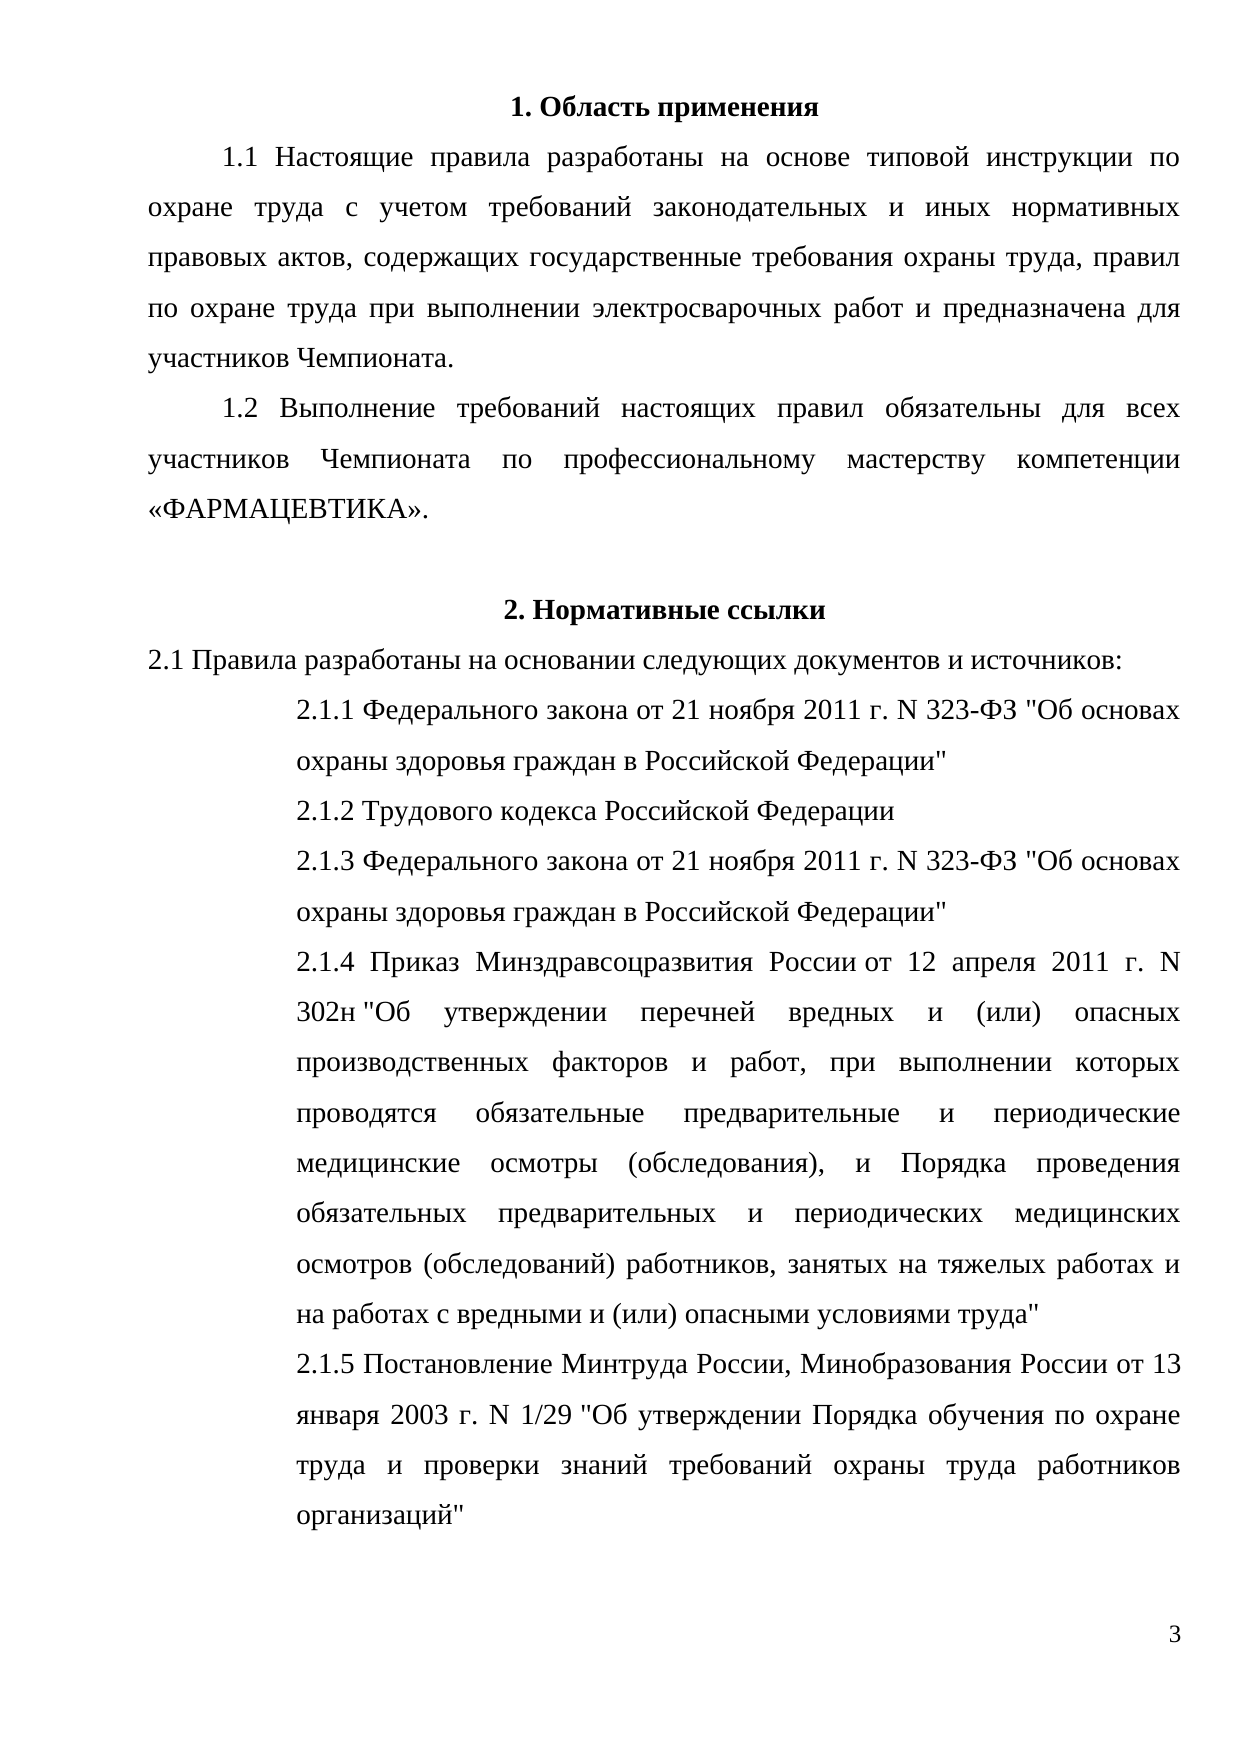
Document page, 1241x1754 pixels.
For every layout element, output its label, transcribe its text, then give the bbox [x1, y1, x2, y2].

text 1.1 Настоящие правила разработаны на основе типовой инструкции по охране труда с учетом требований законодательных и иных нормативных правовых актов, содержащих государственные требования охраны труда, правил по охране труда при выполнении электросварочных работ и предназначена для участников Чемпионата. [148, 139, 1181, 374]
text 2.1.4 Приказ Минздравсоцразвития России от 12 апреля 2011 г. N 302н "Об утверждении перечней вредных и (или) опасных производственных факторов и работ, при выполнении которых проводятся обязательные предварительные и периодические медицинские осмотры (обследования), и Порядка проведения обязательных предварительных и периодических медицинских осмотров (обследований) работников, занятых на тяжелых работах и на работах с вредными и (или) опасными условиями труда" [296, 944, 1181, 1330]
text 2.1.1 Федерального закона от 21 ноября 2011 г. N 323-ФЗ "Об основах охраны здоровья граждан в Российской Федерации" [296, 692, 1181, 776]
text 2.1 Правила разработаны на основании следующих документов и источников: [148, 642, 1181, 676]
text 2.1.3 Федерального закона от 21 ноября 2011 г. N 323-ФЗ "Об основах охраны здоровья граждан в Российской Федерации" [296, 843, 1181, 927]
text 1. Область применения [148, 89, 1181, 122]
text 1.2 Выполнение требований настоящих правил обязательны для всех участников Чемпионата по профессиональному мастерству компетенции «ФАРМАЦЕВТИКА». [148, 391, 1181, 525]
text 2. Нормативные ссылки [148, 592, 1181, 625]
text 2.1.2 Трудового кодекса Российской Федерации [296, 793, 1181, 827]
text 2.1.5 Постановление Минтруда России, Минобразования России от 13 января 2003 г. N 1/29 "Об утверждении Порядка обучения по охране труда и проверки знаний требований охраны труда работников организаций" [296, 1346, 1181, 1531]
